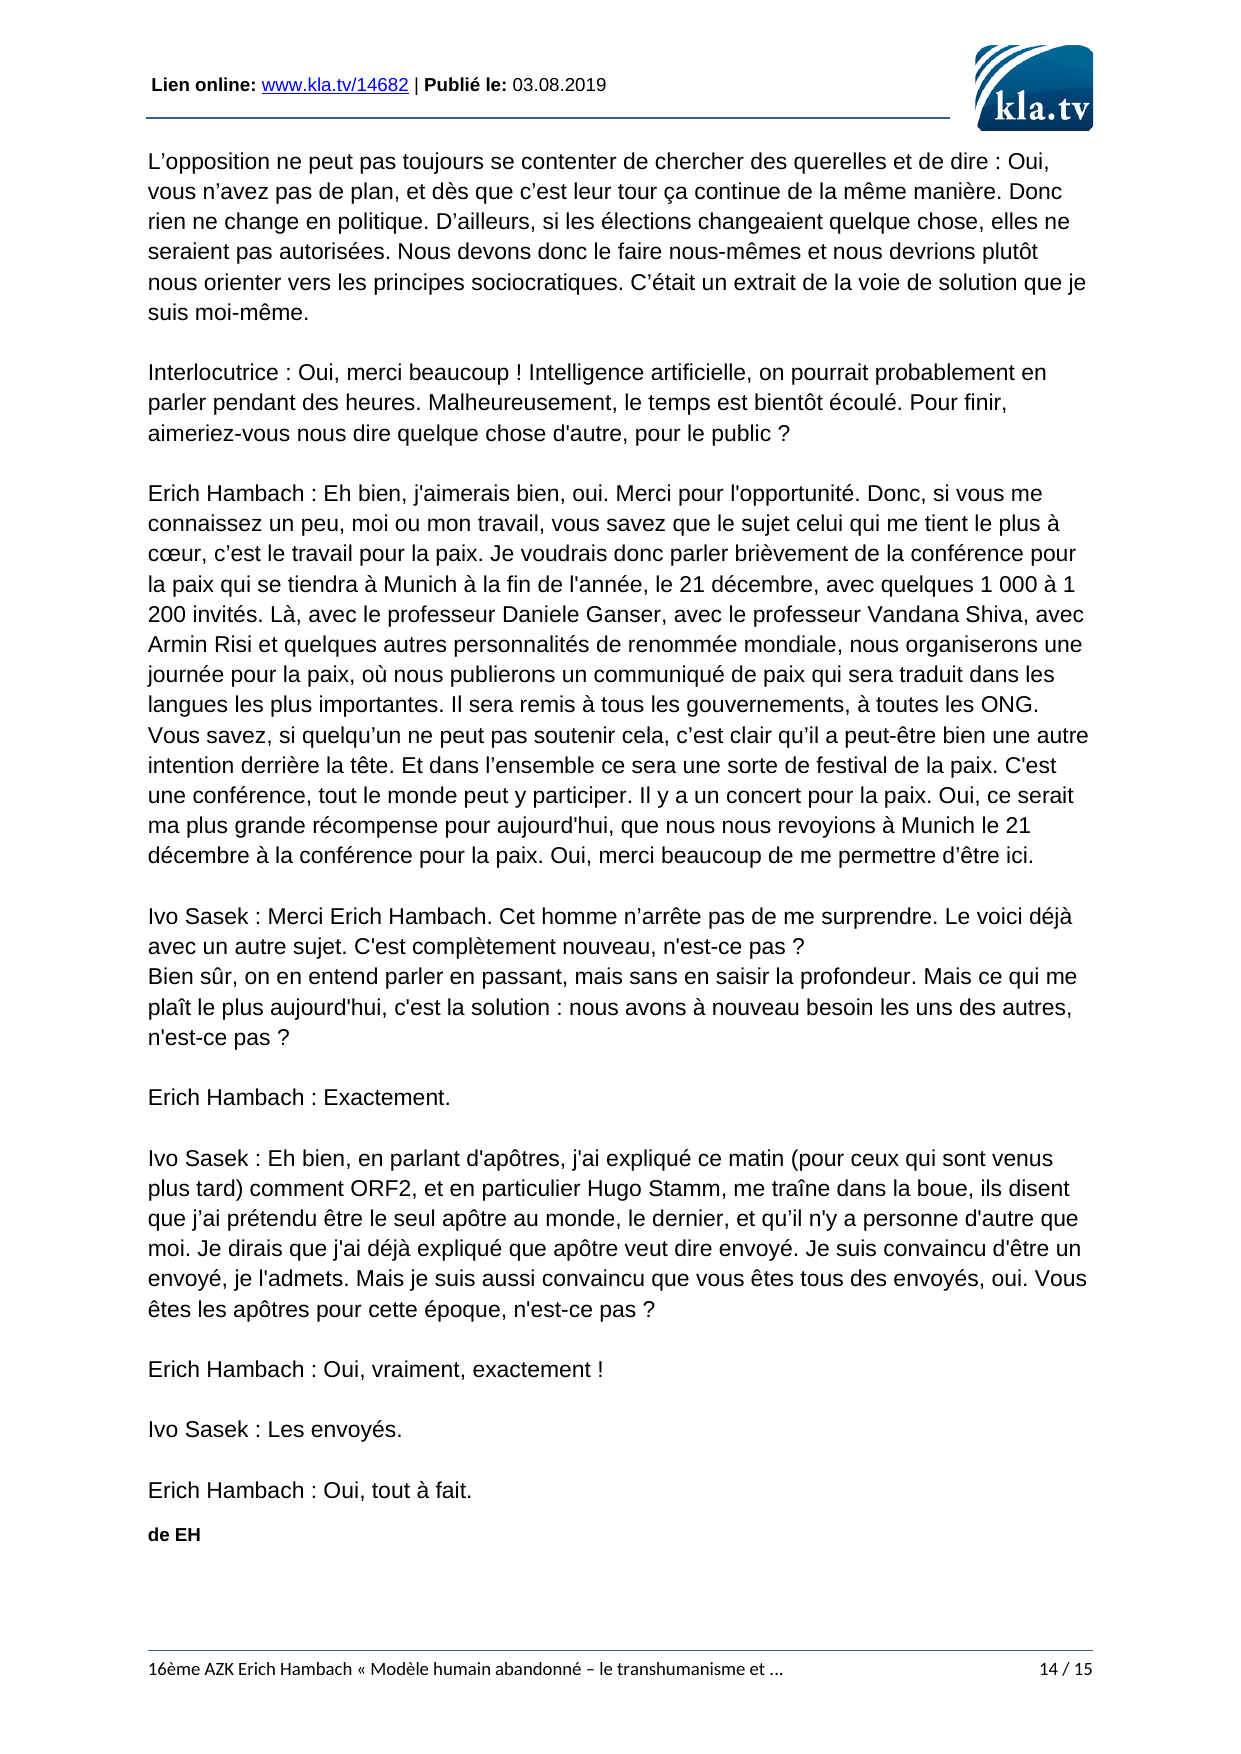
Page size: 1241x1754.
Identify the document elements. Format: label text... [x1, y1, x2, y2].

text de EH [148, 1524, 1093, 1545]
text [148, 148, 1093, 1503]
